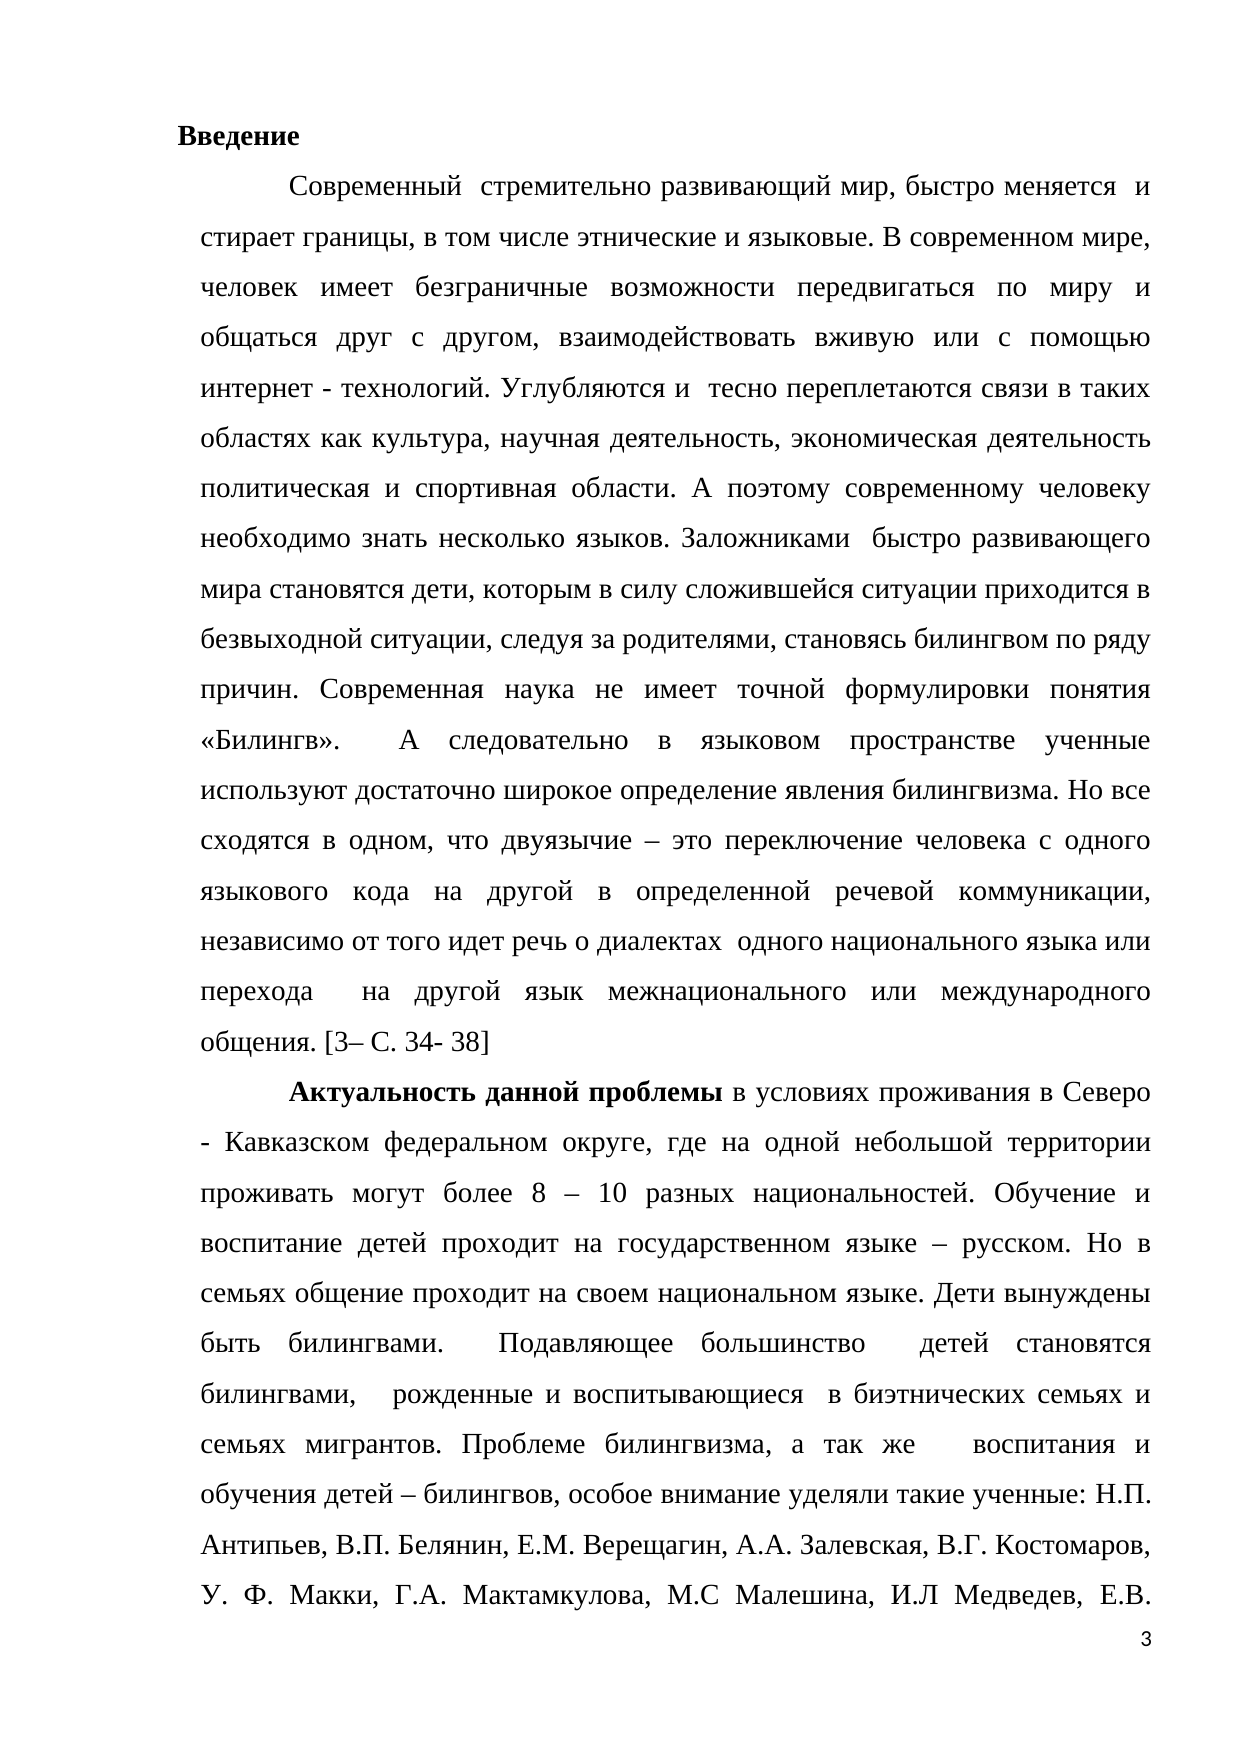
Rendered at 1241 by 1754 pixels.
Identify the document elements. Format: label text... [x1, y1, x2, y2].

text Введение [177, 118, 1152, 152]
text Современный стремительно развивающий мир, быстро меняется и стирает границы, в том числе этнические и языковые. В современном мире, человек имеет безграничные возможности передвигаться по миру и общаться друг с другом, взаимодействовать вживую или с помощью интернет - технологий. Углубляются и тесно переплетаются связи в таких областях как культура, научная деятельность, экономическая деятельность политическая и спортивная области. А поэтому современному человеку необходимо знать несколько языков. Заложниками быстро развивающего мира становятся дети, которым в силу сложившейся ситуации приходится в безвыходной ситуации, следуя за родителями, становясь билингвом по ряду причин. Современная наука не имеет точной формулировки понятия «Билингв». А следовательно в языковом пространстве ученные используют достаточно широкое определение явления билингвизма. Но все сходятся в одном, что двуязычие – это переключение человека с одного языкового кода на другой в определенной речевой коммуникации, независимо от того идет речь о диалектах одного национального языка или перехода на другой язык межнационального или международного общения. [3– С. 34- 38] [200, 168, 1152, 1057]
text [200, 1074, 1152, 1611]
